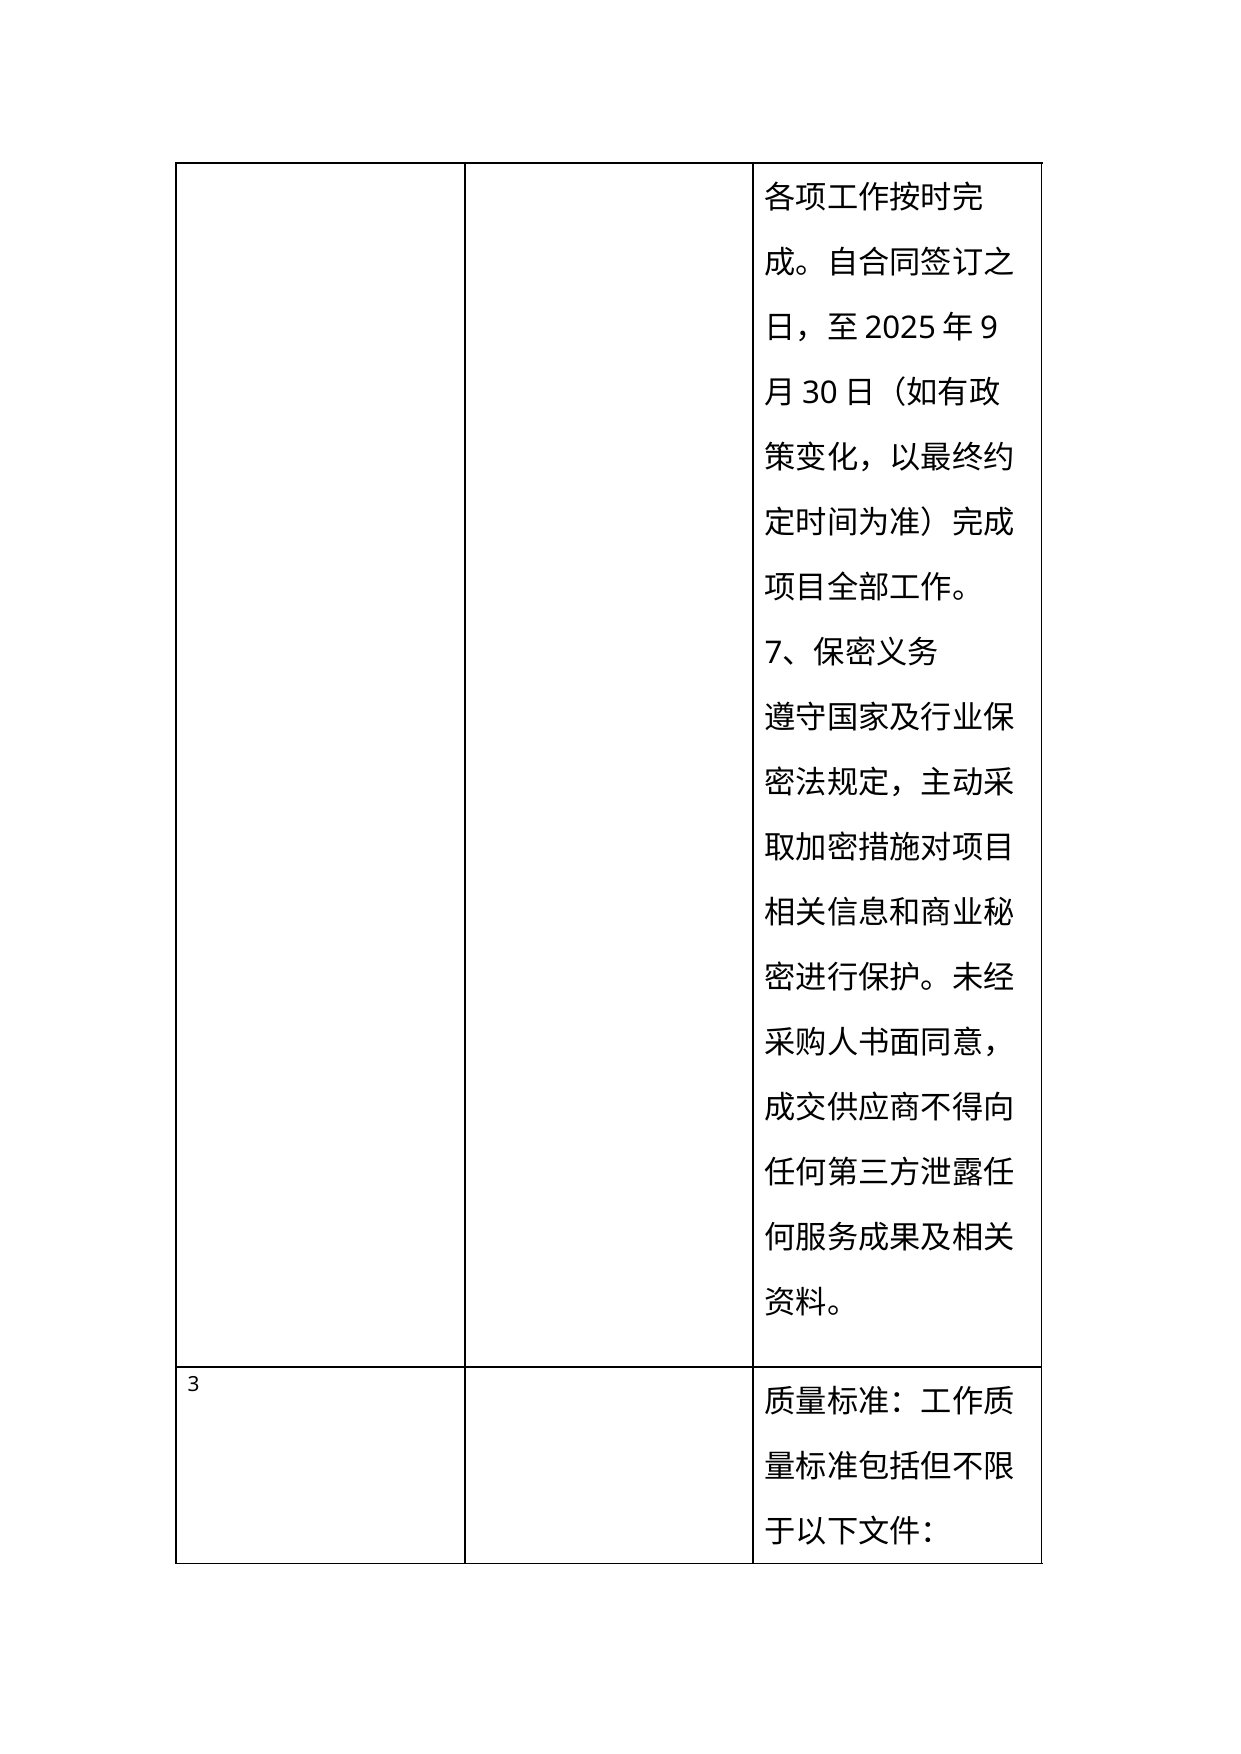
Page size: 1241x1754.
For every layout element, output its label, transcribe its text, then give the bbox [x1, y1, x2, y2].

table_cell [754, 164, 1041, 1366]
table_cell [466, 1368, 752, 1563]
table_cell 2 [177, 164, 464, 1366]
table_cell 3 [177, 1368, 464, 1563]
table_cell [754, 1368, 1041, 1563]
table_cell [466, 164, 752, 1366]
